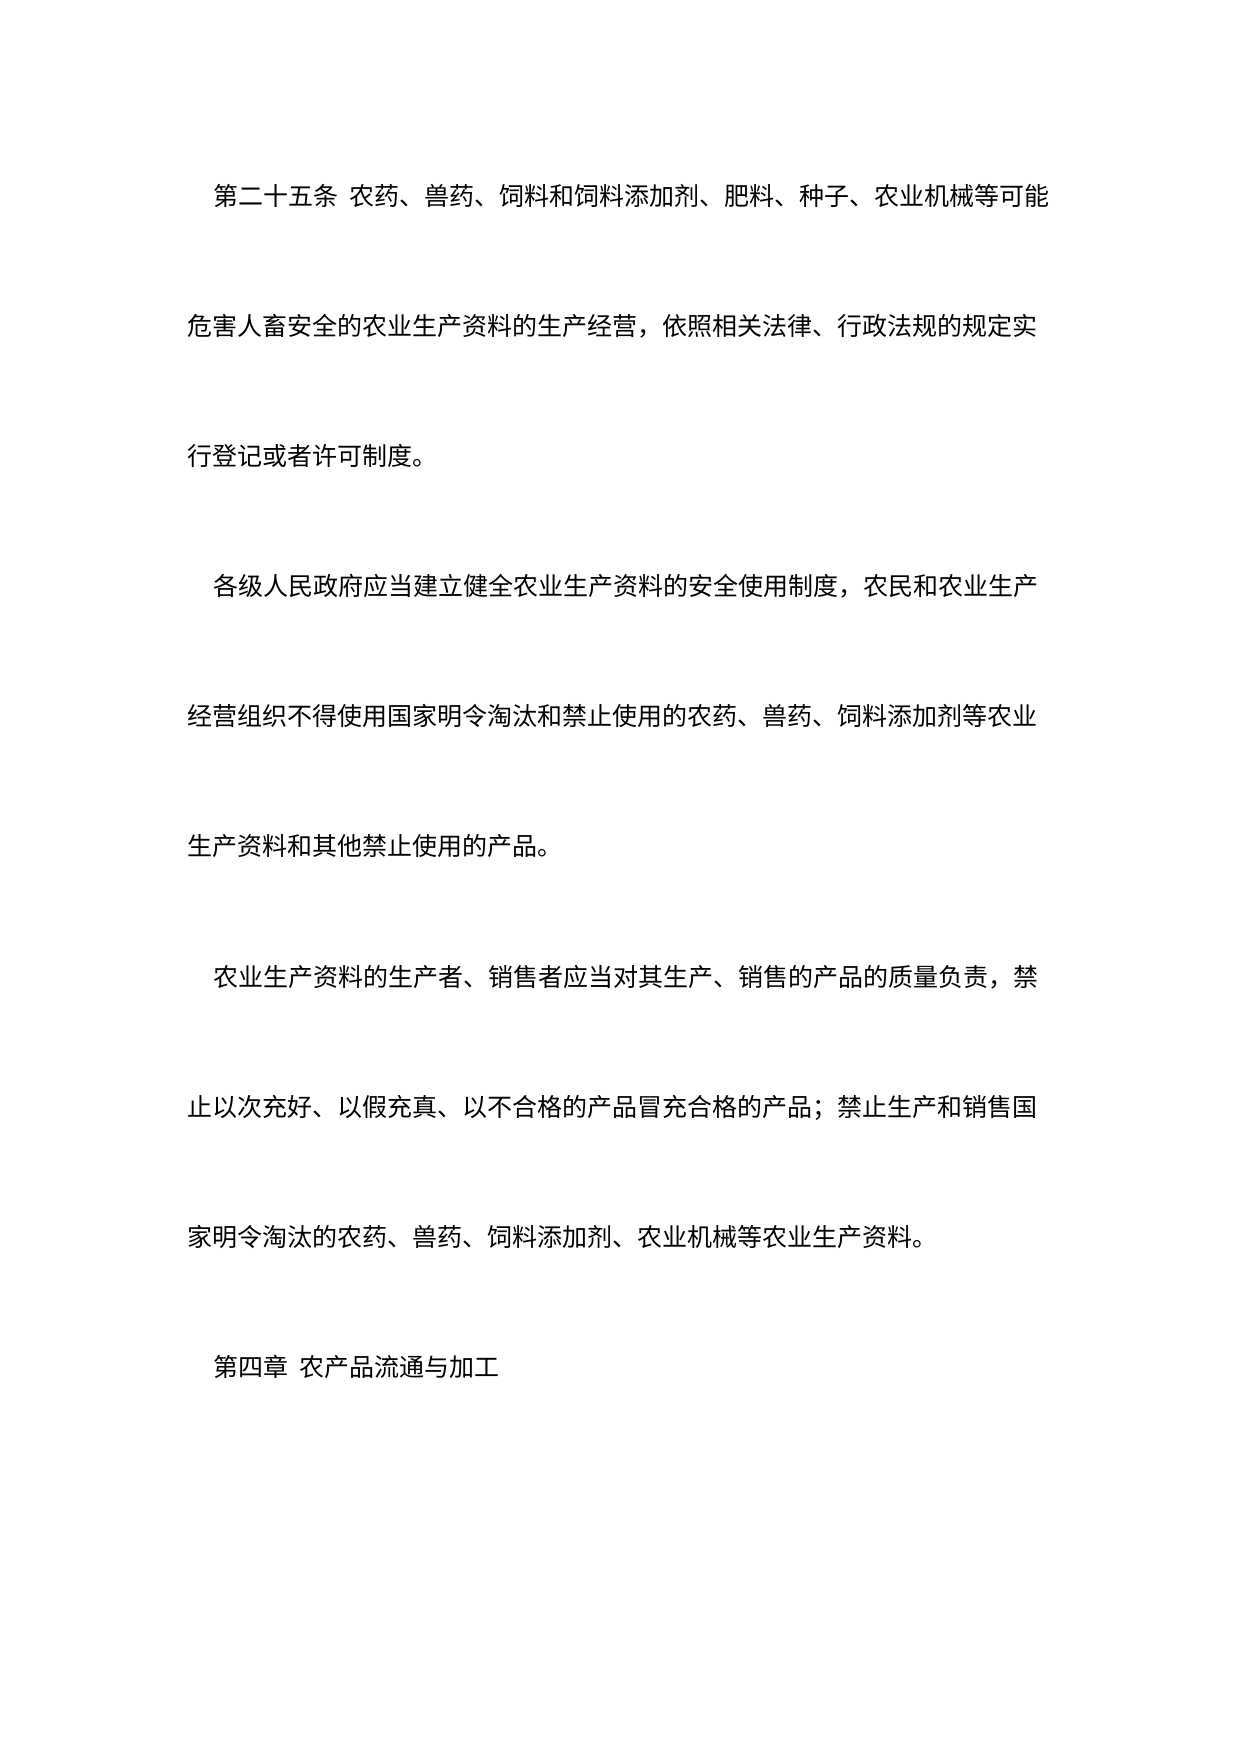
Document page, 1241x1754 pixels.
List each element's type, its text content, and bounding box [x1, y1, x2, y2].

text 各级人民政府应当建立健全农业生产资料的安全使用制度，农民和农业生产经营组织不得使用国家明令淘汰和禁止使用的农药、兽药、饲料添加剂等农业生产资料和其他禁止使用的产品。 [187, 552, 1053, 877]
text 第四章 农产品流通与加工 [187, 1333, 1053, 1398]
text 第二十五条 农药、兽药、饲料和饲料添加剂、肥料、种子、农业机械等可能危害人畜安全的农业生产资料的生产经营，依照相关法律、行政法规的规定实行登记或者许可制度。 [187, 162, 1053, 487]
text 农业生产资料的生产者、销售者应当对其生产、销售的产品的质量负责，禁止以次充好、以假充真、以不合格的产品冒充合格的产品；禁止生产和销售国家明令淘汰的农药、兽药、饲料添加剂、农业机械等农业生产资料。 [187, 943, 1053, 1268]
